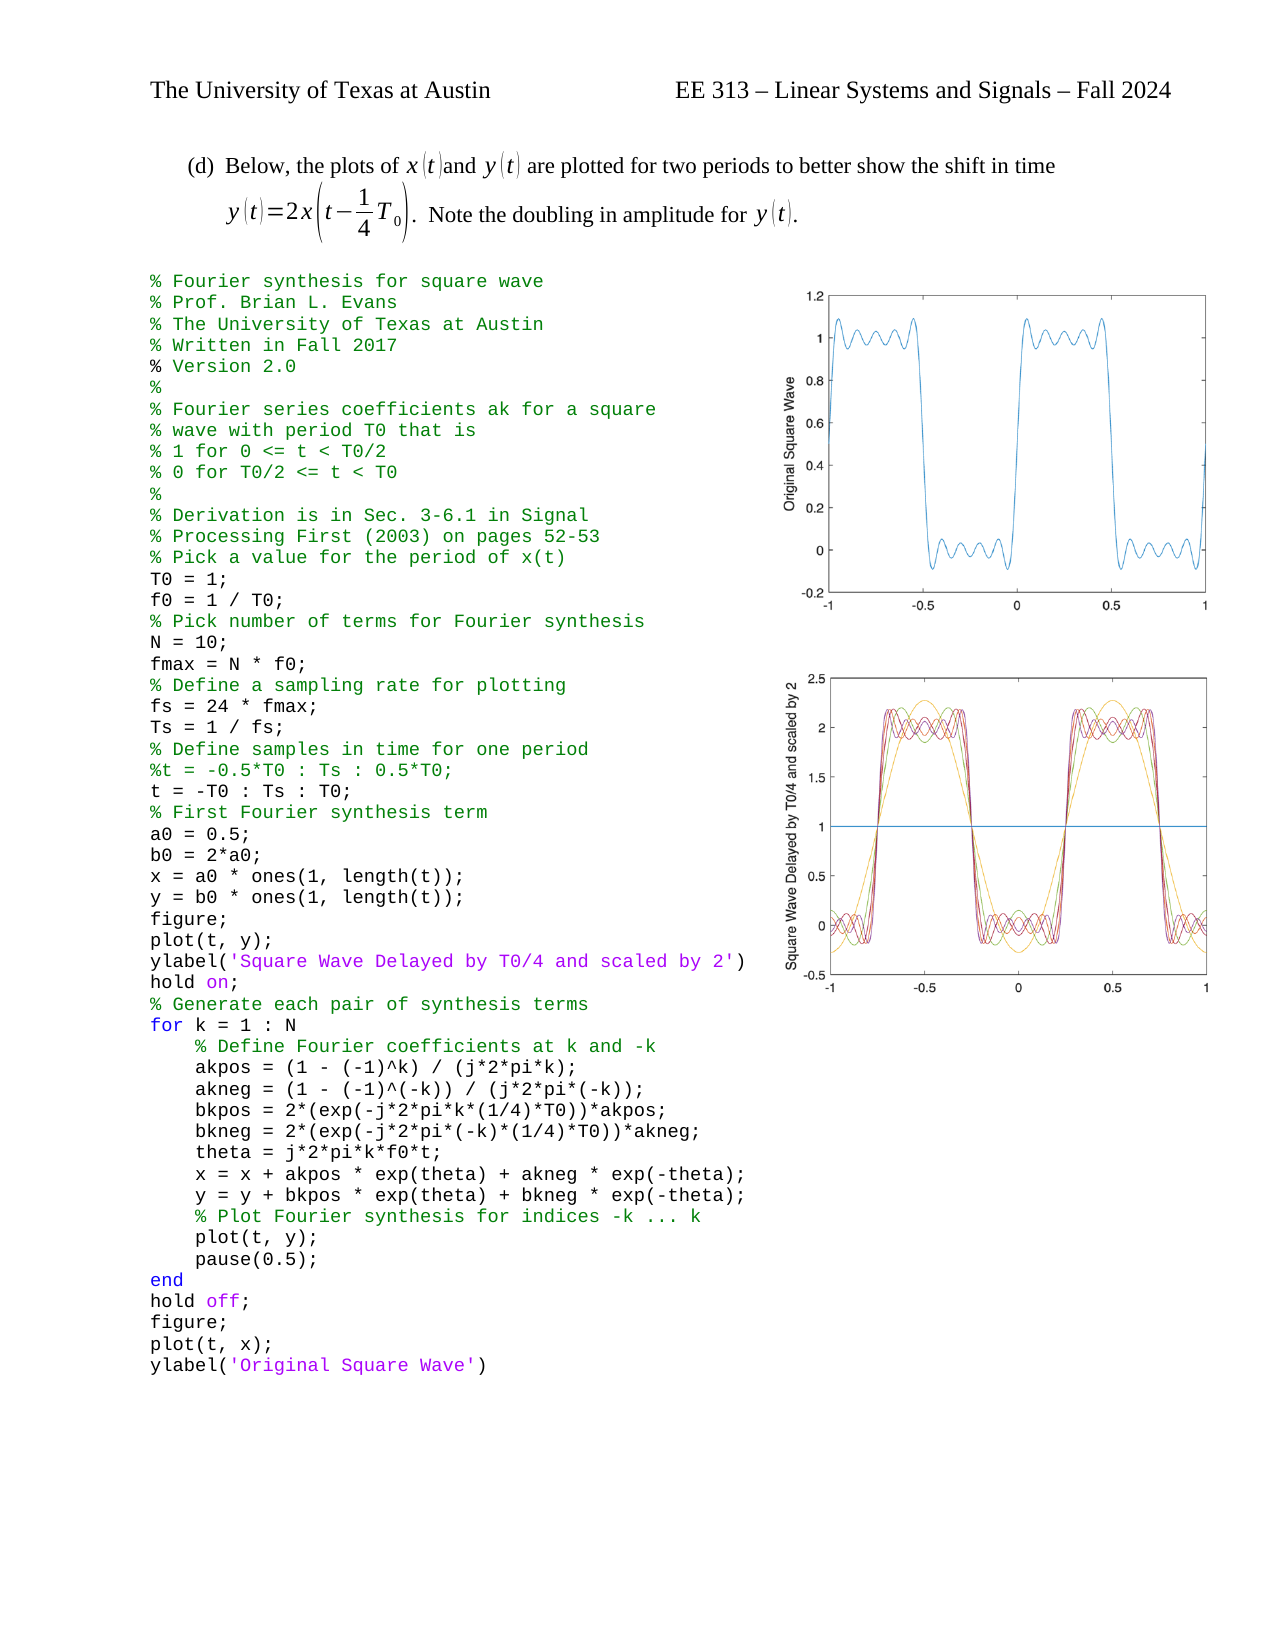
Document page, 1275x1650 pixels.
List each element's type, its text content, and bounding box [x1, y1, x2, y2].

text hold on; [150, 973, 766, 994]
text % Version 2.0 [150, 357, 766, 378]
text % Derivation is in Sec. 3-6.1 in Signal [150, 506, 766, 527]
text bkneg = 2*(exp(-j*2*pi*(-k)*(1/4)*T0))*akneg; [150, 1122, 1125, 1143]
text % Plot Fourier synthesis for indices -k ... k [150, 1207, 1125, 1228]
text % Pick number of terms for Fourier synthesis [150, 612, 1125, 633]
picture [766, 271, 1245, 622]
text %t = -0.5*T0 : Ts : 0.5*T0; [150, 761, 766, 782]
text % The University of Texas at Austin [150, 314, 766, 336]
text a0 = 0.5; [150, 824, 766, 846]
text x = x + akpos * exp(theta) + akneg * exp(-theta); [150, 1164, 1125, 1186]
text % Processing First (2003) on pages 52-53 [150, 527, 766, 548]
text y = y + bkpos * exp(theta) + bkneg * exp(-theta); [150, 1186, 1125, 1207]
text plot(t, y); [150, 1228, 1125, 1249]
picture [766, 659, 1247, 1012]
text % Pick a value for the period of x(t) [150, 548, 766, 569]
text % wave with period T0 that is [150, 421, 766, 442]
text pause(0.5); [150, 1249, 1125, 1271]
text hold off; [150, 1292, 1125, 1313]
text b0 = 2*a0; [150, 846, 766, 867]
text plot(t, y); [150, 931, 766, 952]
text N = 10; [150, 633, 1125, 654]
text end [150, 1271, 1125, 1292]
text y = b0 * ones(1, length(t)); [150, 888, 766, 909]
text % 1 for 0 <= t < T0/2 [150, 442, 766, 463]
text fs = 24 * fmax; [150, 697, 766, 718]
text % Define a sampling rate for plotting [150, 676, 766, 697]
text t = -T0 : Ts : T0; [150, 782, 766, 803]
text % Fourier synthesis for square wave [150, 272, 766, 293]
text x = a0 * ones(1, length(t)); [150, 867, 766, 888]
text T0 = 1; [150, 569, 766, 591]
text for k = 1 : N [150, 1016, 1125, 1037]
text % Prof. Brian L. Evans [150, 293, 766, 314]
text % First Fourier synthesis term [150, 803, 766, 824]
text ylabel('Square Wave Delayed by T0/4 and scaled by 2') [150, 952, 766, 973]
text % Generate each pair of synthesis terms [150, 994, 1125, 1016]
text % Define Fourier coefficients at k and -k [150, 1037, 1125, 1058]
text akpos = (1 - (-1)^k) / (j*2*pi*k); [150, 1058, 1125, 1079]
text f0 = 1 / T0; [150, 591, 766, 612]
text akneg = (1 - (-1)^(-k)) / (j*2*pi*(-k)); [150, 1079, 1125, 1101]
list Below, the plots of and are plotted for two periods to better show the shift in time . Note the doubling in amplitude for . [187, 150, 1125, 246]
text bkpos = 2*(exp(-j*2*pi*k*(1/4)*T0))*akpos; [150, 1101, 1125, 1122]
text theta = j*2*pi*k*f0*t; [150, 1143, 1125, 1164]
text Ts = 1 / fs; [150, 718, 766, 739]
text plot(t, x); [150, 1334, 1125, 1356]
text % Written in Fall 2017 [150, 336, 766, 357]
text % Define samples in time for one period [150, 739, 766, 761]
text % [150, 484, 766, 506]
text figure; [150, 1313, 1125, 1334]
text figure; [150, 909, 766, 931]
text fmax = N * f0; [150, 654, 1125, 676]
text % 0 for T0/2 <= t < T0 [150, 463, 766, 484]
text % Fourier series coefficients ak for a square [150, 399, 766, 421]
text ylabel('Original Square Wave') [150, 1356, 1125, 1377]
text % [150, 378, 766, 399]
